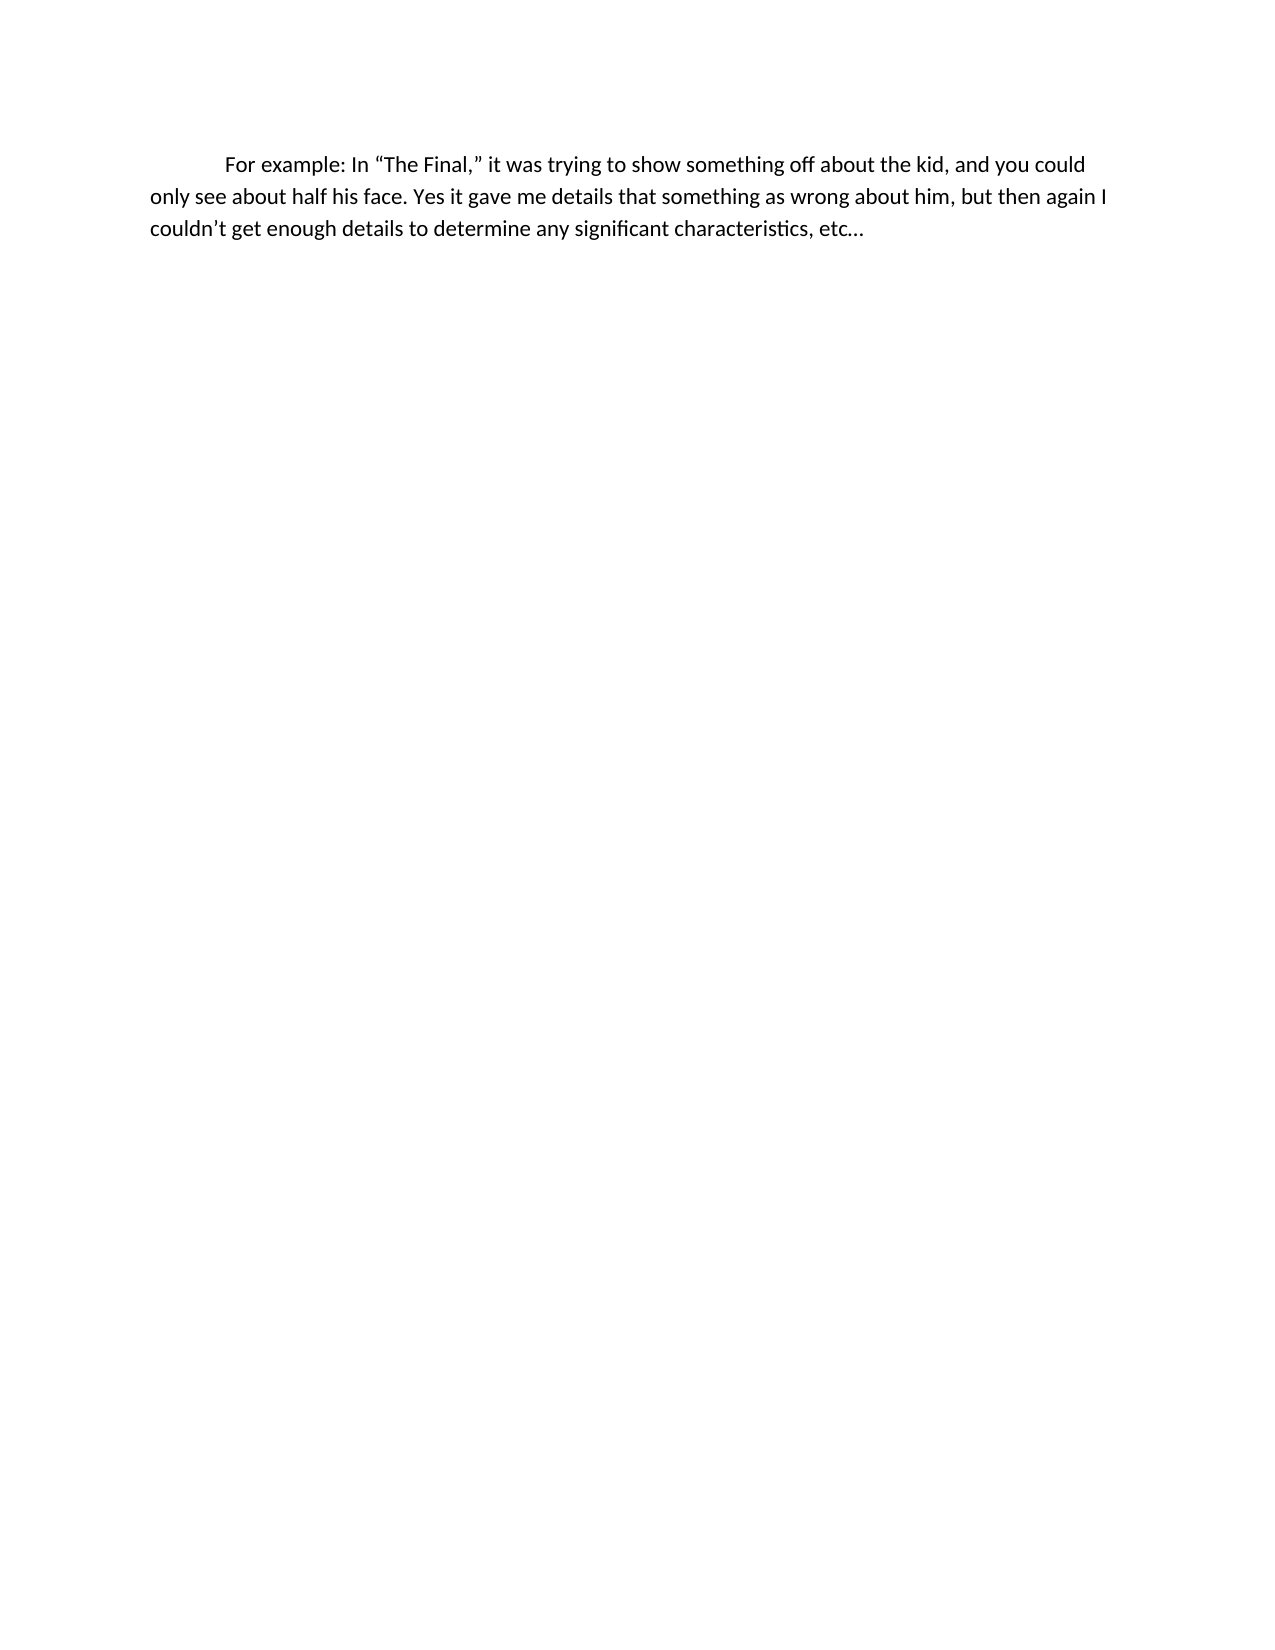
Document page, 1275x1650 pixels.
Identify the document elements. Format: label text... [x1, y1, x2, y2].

text For example: In “The Final,” it was trying to show something off about the kid, and you could only see about half his face. Yes it gave me details that something as wrong about him, but then again I couldn’t get enough details to determine any significant characteristics, etc… [150, 150, 1125, 242]
